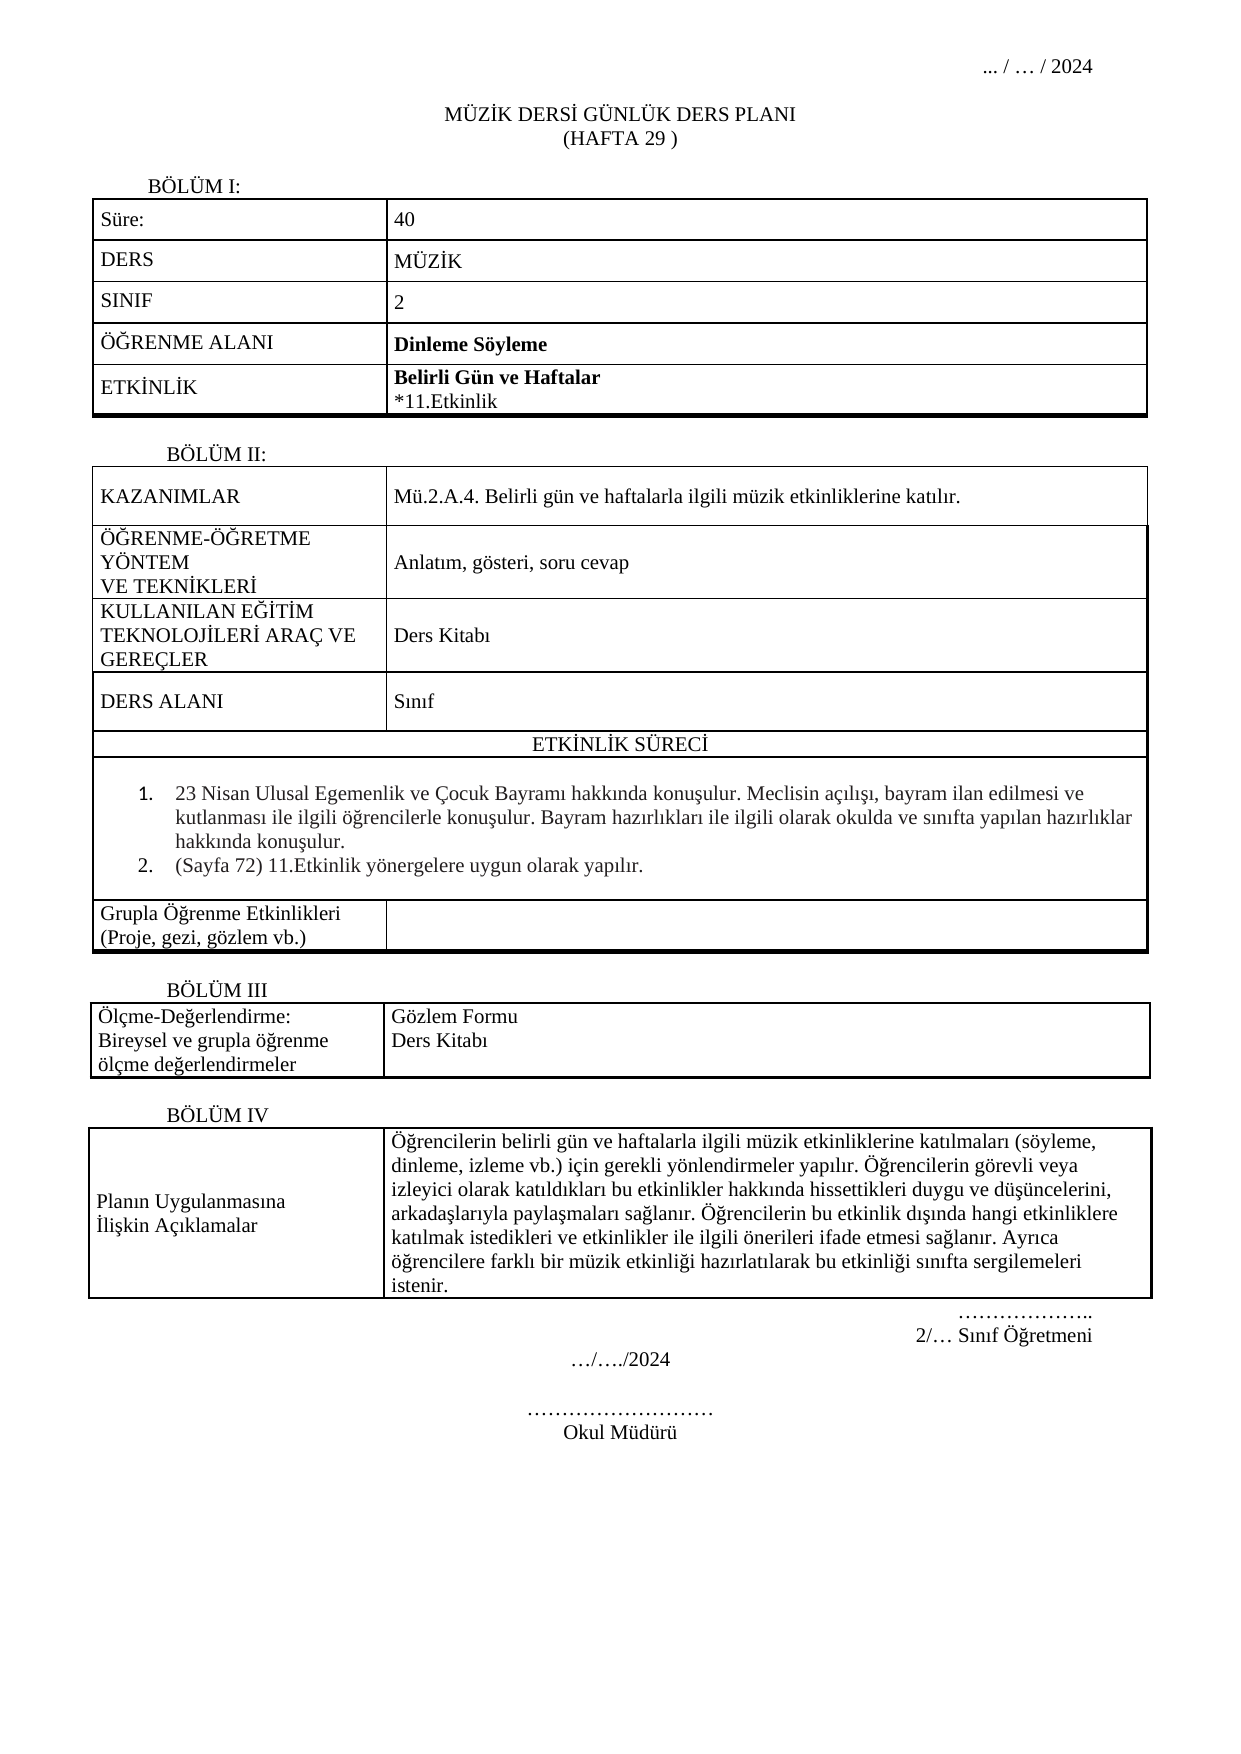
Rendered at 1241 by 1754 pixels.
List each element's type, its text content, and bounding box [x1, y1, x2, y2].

table_cell ÖĞRENME ALANI [94, 324, 386, 363]
table_header Süre: [94, 200, 386, 239]
table_cell KULLANILAN EĞİTİM TEKNOLOJİLERİ ARAÇ VE GEREÇLER [93, 599, 386, 671]
text BÖLÜM I: [148, 174, 1093, 198]
table_cell SINIF [94, 282, 386, 322]
table_cell [387, 901, 1146, 949]
table_header KAZANIMLAR [93, 467, 386, 524]
table_header Öğrencilerin belirli gün ve haftalarla ilgili müzik etkinliklerine katılmaları (söyleme, dinleme, izleme vb.) için gerekli yönlendirmeler yapılır. Öğrencilerin görevli veya izleyici olarak katıldıkları bu etkinlikler hakkında hissettikleri duygu ve düşüncelerini, arkadaşlarıyla paylaşmaları sağlanır. Öğrencilerin bu etkinlik dışında hangi etkinliklere katılmak istedikleri ve etkinlikler ile ilgili önerileri ifade etmesi sağlanır. Ayrıca öğrencilere farklı bir müzik etkinliği hazırlatılarak bu etkinliği sınıfta sergilemeleri istenir. [385, 1129, 1150, 1297]
table_cell Ders Kitabı [387, 599, 1146, 671]
text 2/… Sınıf Öğretmeni [148, 1323, 1093, 1347]
text BÖLÜM II: [148, 442, 1093, 466]
table_cell DERS ALANI [94, 673, 386, 730]
table_cell Grupla Öğrenme Etkinlikleri (Proje, gezi, gözlem vb.) [94, 901, 386, 949]
table_cell 2 [388, 282, 1146, 322]
table_cell DERS [94, 241, 386, 281]
text Okul Müdürü [148, 1419, 1093, 1444]
table_header Mü.2.A.4. Belirli gün ve haftalarla ilgili müzik etkinliklerine katılır. [387, 467, 1147, 524]
text MÜZİK DERSİ GÜNLÜK DERS PLANI [148, 102, 1093, 126]
table_cell Dinleme Söyleme [388, 324, 1146, 363]
table_cell MÜZİK [388, 241, 1146, 281]
table_cell ÖĞRENME-ÖĞRETME YÖNTEM VE TEKNİKLERİ [93, 526, 386, 598]
text (HAFTA 29 ) [148, 126, 1093, 150]
table_cell ETKİNLİK SÜRECİ [94, 732, 1146, 756]
table_header 40 [388, 200, 1146, 239]
text ……………………… [148, 1396, 1093, 1419]
text ... / … / 2024 [148, 54, 1093, 78]
subtitle BÖLÜM III [148, 978, 1093, 1002]
table_cell Anlatım, gösteri, soru cevap [387, 526, 1146, 598]
table_cell ETKİNLİK [94, 365, 386, 413]
table_header Gözlem Formu Ders Kitabı [385, 1004, 1149, 1076]
text ……………….. [148, 1299, 1093, 1323]
table_header Planın Uygulanmasına İlişkin Açıklamalar [90, 1129, 383, 1297]
table_cell Belirli Gün ve Haftalar *11.Etkinlik [388, 365, 1146, 413]
subtitle BÖLÜM IV [148, 1103, 1093, 1127]
table_cell Sınıf [387, 673, 1146, 730]
text …/…./2024 [148, 1347, 1093, 1371]
table_header Ölçme-Değerlendirme: Bireysel ve grupla öğrenme ölçme değerlendirmeler [92, 1004, 383, 1076]
table_cell 23 Nisan Ulusal Egemenlik ve Çocuk Bayramı hakkında konuşulur. Meclisin açılışı, bayram ilan edilmesi ve kutlanması ile ilgili öğrencilerle konuşulur. Bayram hazırlıkları ile ilgili olarak okulda ve sınıfta yapılan hazırlıklar hakkında konuşulur. (Sayfa 72) 11.Etkinlik yönergelere uygun olarak yapılır. [94, 758, 1146, 899]
